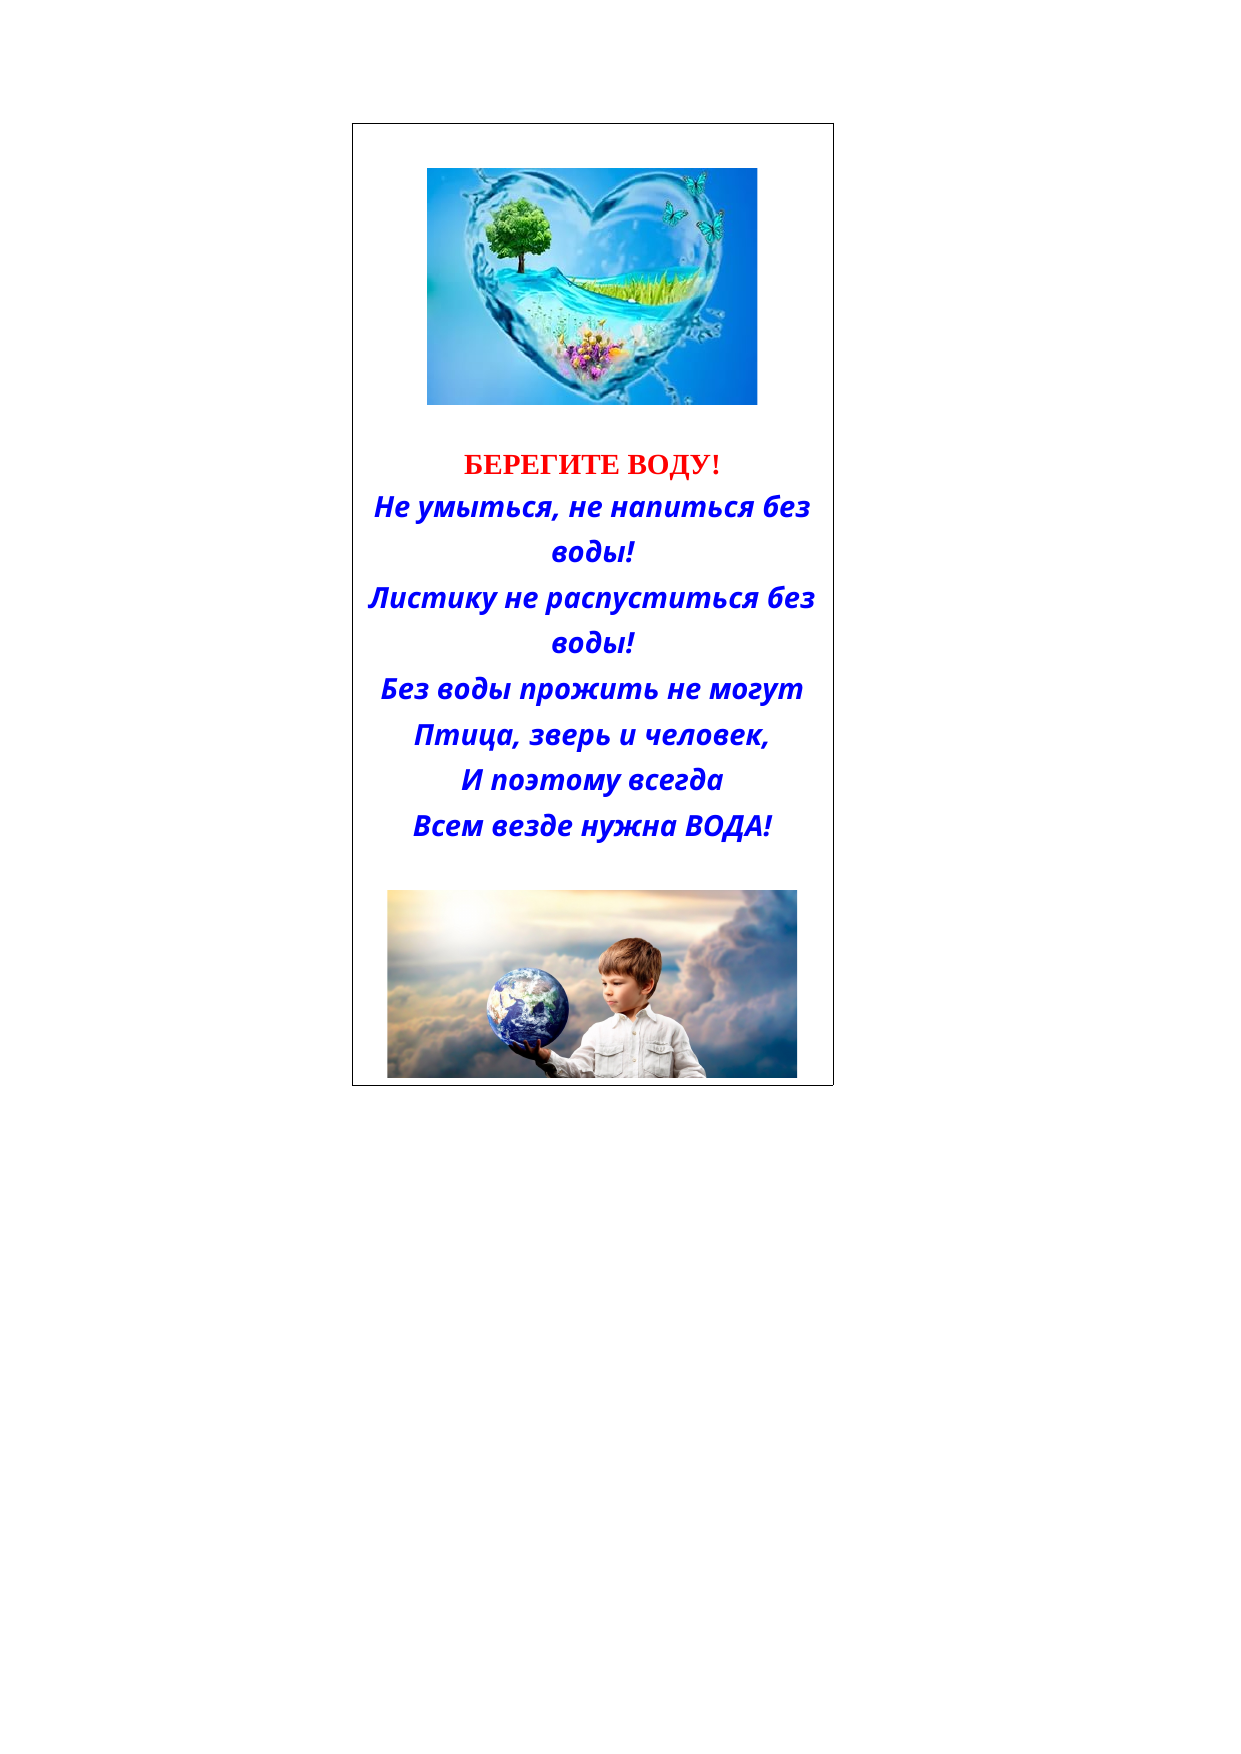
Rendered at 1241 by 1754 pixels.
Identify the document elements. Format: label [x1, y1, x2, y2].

picture [387, 890, 798, 1078]
picture [427, 168, 758, 405]
